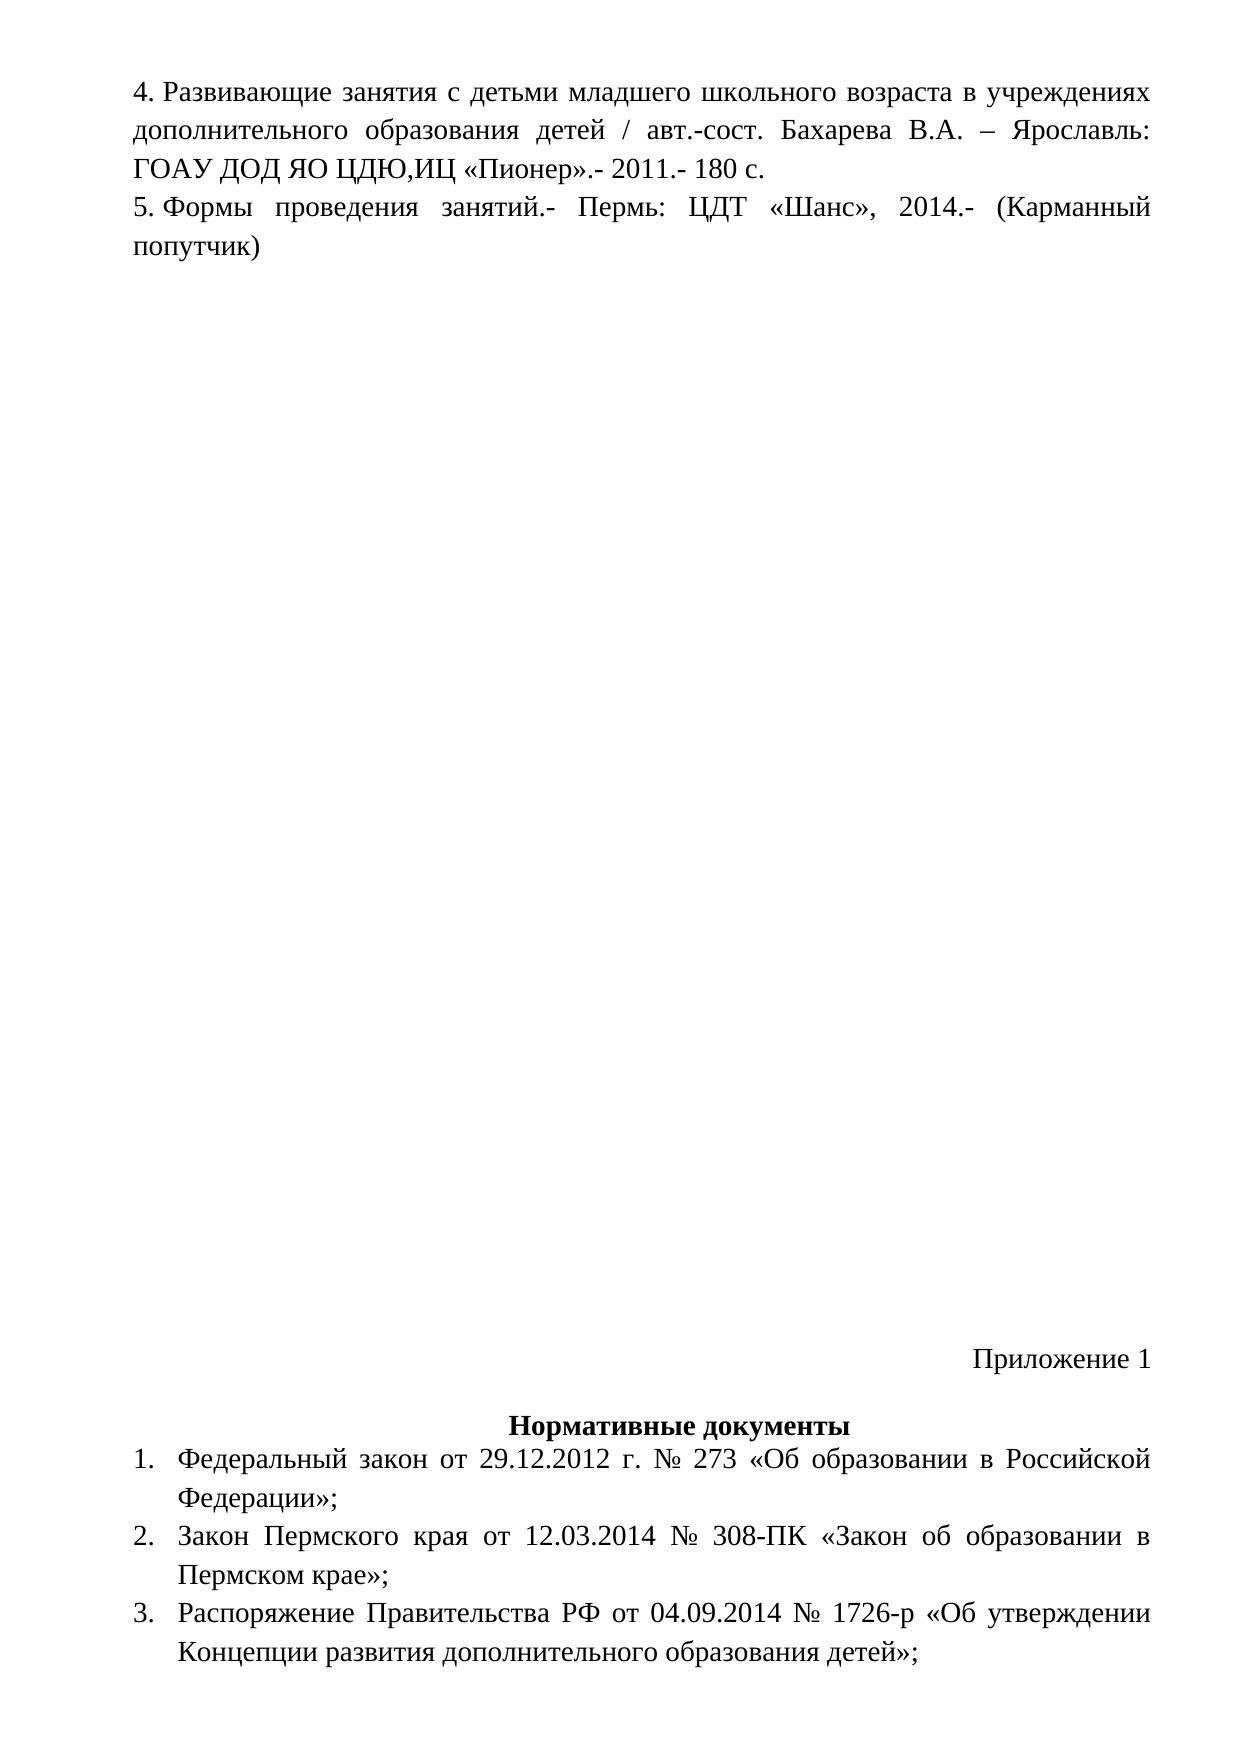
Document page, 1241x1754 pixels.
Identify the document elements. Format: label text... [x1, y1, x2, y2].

text Приложение 1 [133, 1341, 1152, 1374]
list Развивающие занятия с детьми младшего школьного возраста в учреждениях дополнительного образования детей / авт.-сост. Бахарева В.А. – Ярославль: ГОАУ ДОД ЯО ЦДЮ,ИЦ «Пионер».- 2011.- 180 с. [133, 74, 1152, 184]
list Федеральный закон от 29.12.2012 г. № 273 «Об образовании в Российской Федерации»; [133, 1441, 1152, 1513]
list Формы проведения занятий.- Пермь: ЦДТ «Шанс», 2014.- (Карманный попутчик) [133, 189, 1152, 262]
text Нормативные документы [133, 1408, 1152, 1441]
list Закон Пермского края от 12.03.2014 № 308-ПК «Закон об образовании в Пермском крае»; [133, 1518, 1152, 1591]
list Распоряжение Правительства РФ от 04.09.2014 № 1726-р «Об утверждении Концепции развития дополнительного образования детей»; [133, 1596, 1152, 1668]
